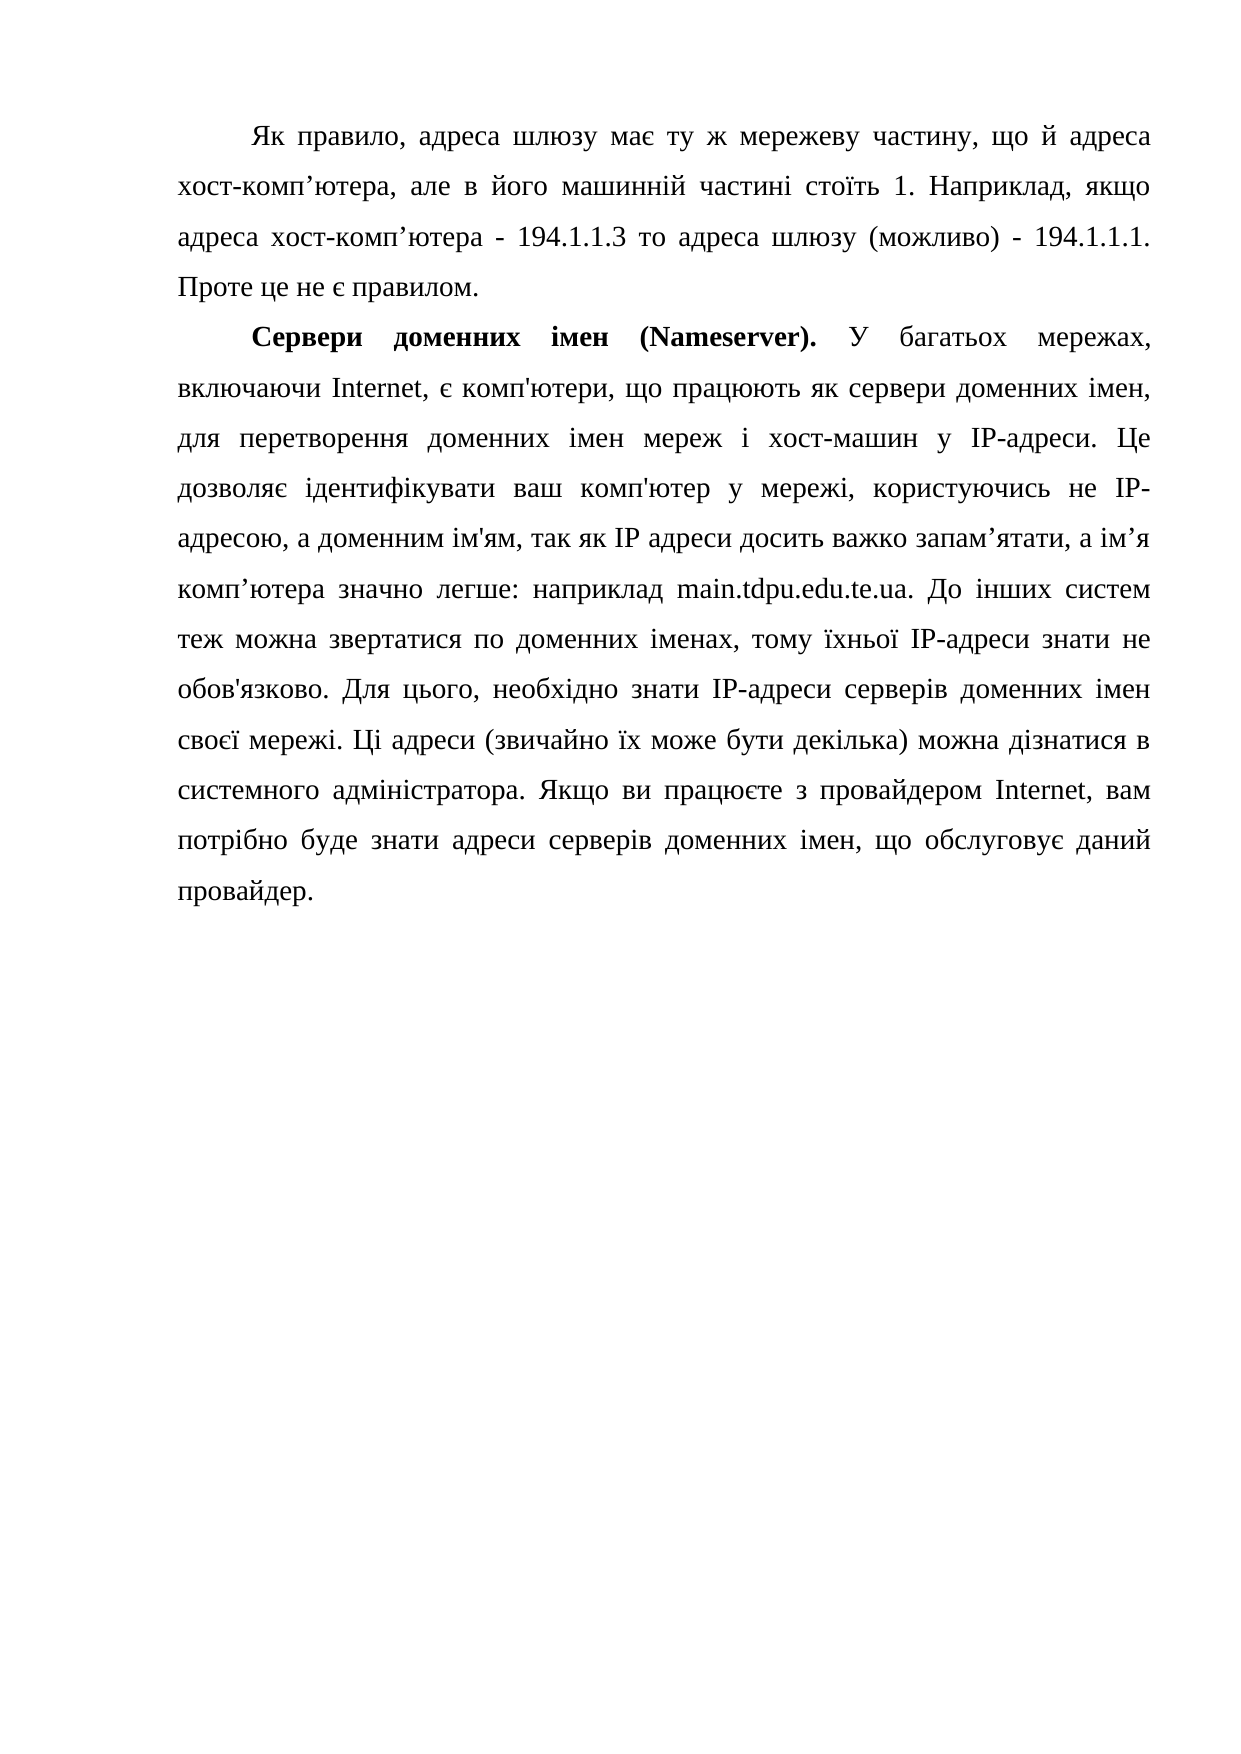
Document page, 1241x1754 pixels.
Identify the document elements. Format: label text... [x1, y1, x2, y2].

text Сервери доменних імен (Nameserver). У багатьох мережах, включаючи Internet, є комп'ютери, що працюють як сервери доменних імен, для перетворення доменних імен мереж і хост-машин у IP-адреси. Це дозволяє ідентифікувати ваш комп'ютер у мережі, користуючись не IP-адресою, а доменним ім'ям, так як IP адреси досить важко запам’ятати, а ім’я комп’ютера значно легше: наприклад main.tdpu.edu.te.ua. До інших систем теж можна звертатися по доменних іменах, тому їхньої IP-адреси знати не обов'язково. Для цього, необхідно знати IP-адреси серверів доменних імен своєї мережі. Ці адреси (звичайно їх може бути декілька) можна дізнатися в системного адміністратора. Якщо ви працюєте з провайдером Internet, вам потрібно буде знати адреси серверів доменних імен, що обслуговує даний провайдер. [177, 319, 1152, 906]
text Як правило, адреса шлюзу має ту ж мережеву частину, що й адреса хост-комп’ютера, але в його машинній частині стоїть 1. Наприклад, якщо адреса хост-комп’ютера - 194.1.1.3 то адреса шлюзу (можливо) - 194.1.1.1. Проте це не є правилом. [177, 118, 1152, 303]
